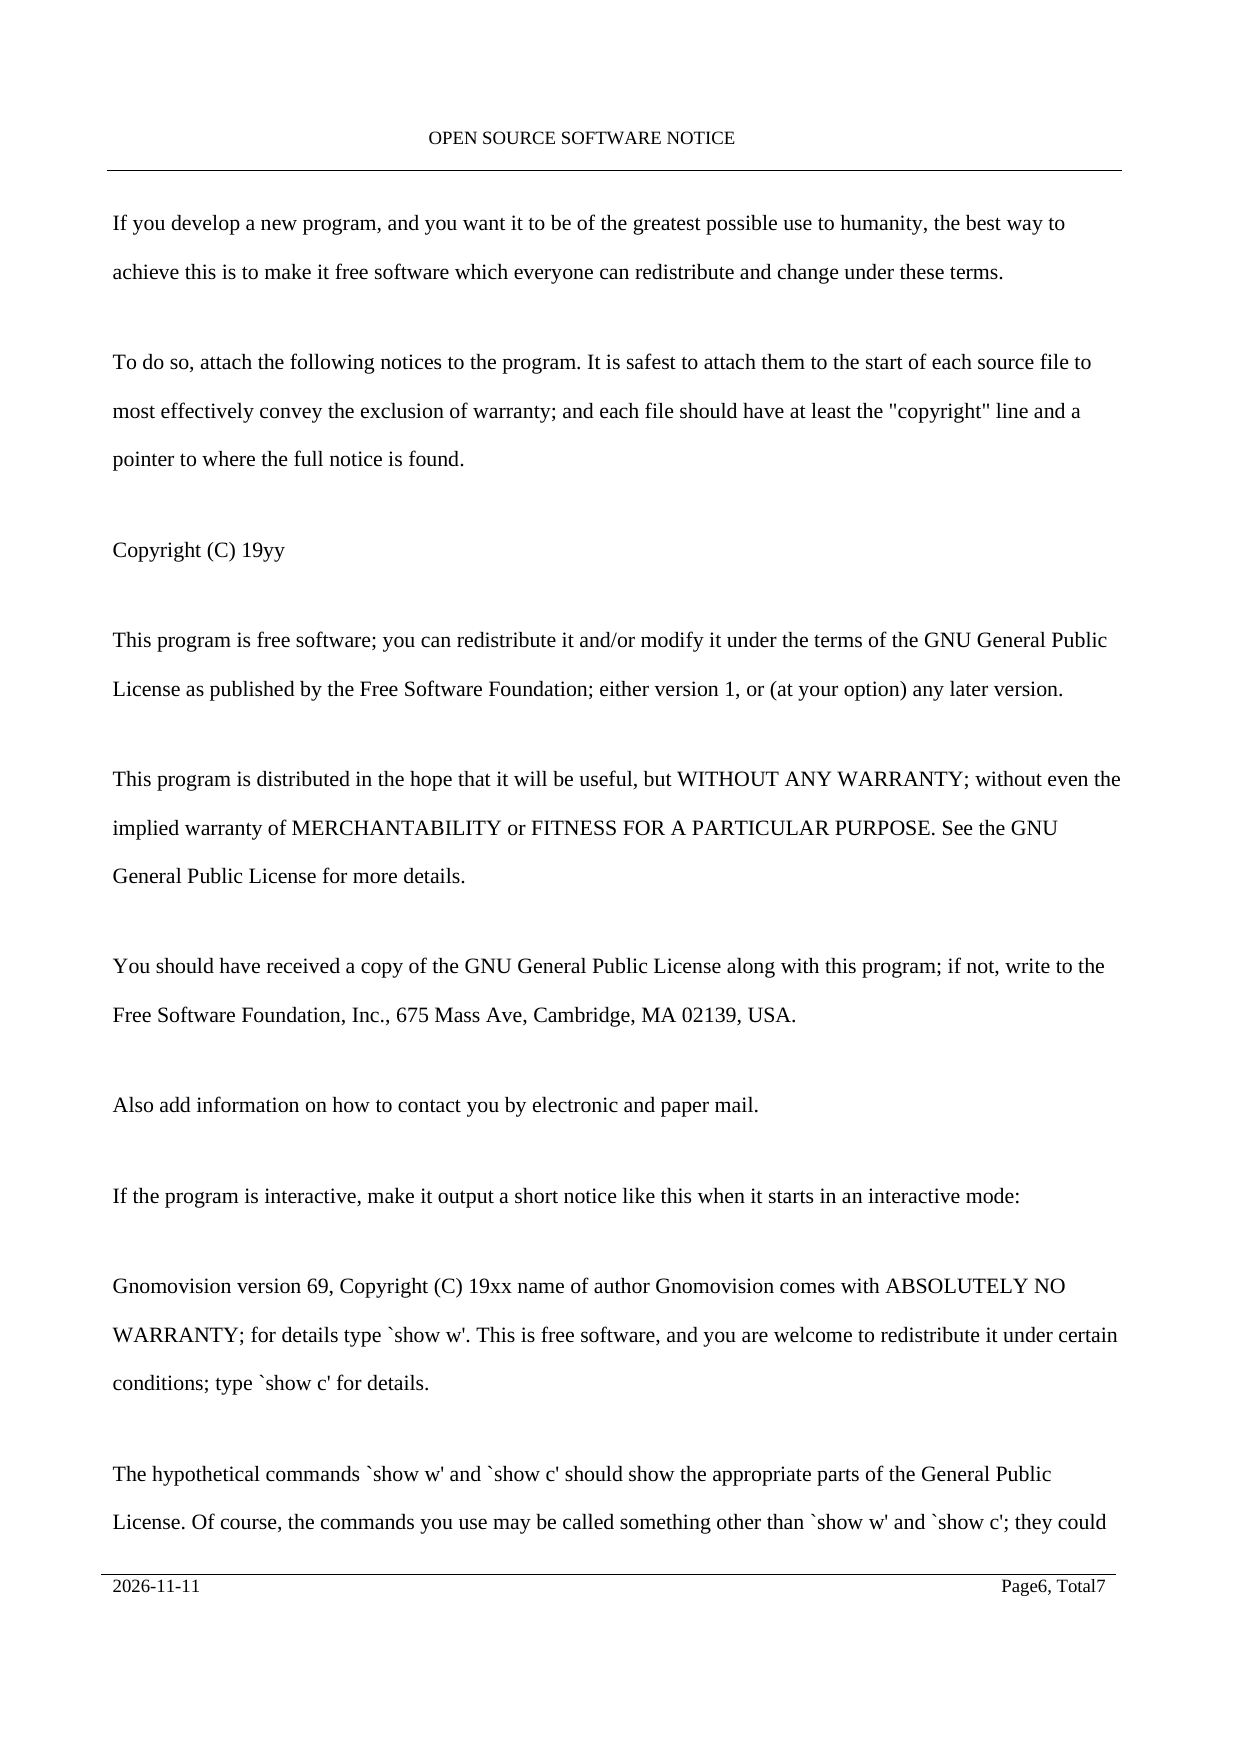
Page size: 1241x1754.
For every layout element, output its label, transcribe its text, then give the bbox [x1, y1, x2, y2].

text This program is free software; you can redistribute it and/or modify it under the terms of the GNU General Public License as published by the Free Software Foundation; either version 1, or (at your option) any later version. [112, 623, 1128, 704]
text Also add information on how to contact you by electronic and paper mail. [112, 1089, 1128, 1121]
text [112, 1457, 1128, 1538]
text To do so, attach the following notices to the program. It is safest to attach them to the start of each source file to most effectively convey the exclusion of warranty; and each file should have at least the "copyright" line and a pointer to where the full notice is found. [112, 345, 1128, 475]
text This program is distributed in the hope that it will be useful, but WITHOUT ANY WARRANTY; without even the implied warranty of MERCHANTABILITY or FITNESS FOR A PARTICULAR PURPOSE. See the GNU General Public License for more details. [112, 762, 1128, 892]
text Copyright (C) 19yy [112, 533, 1128, 566]
text If you develop a new program, and you want it to be of the greatest possible use to humanity, the best way to achieve this is to make it free software which everyone can redistribute and change under these terms. [112, 206, 1128, 288]
text If the program is interactive, make it output a short notice like this when it starts in an interactive mode: [112, 1179, 1128, 1212]
text Gnomovision version 69, Copyright (C) 19xx name of author Gnomovision comes with ABSOLUTELY NO WARRANTY; for details type `show w'. This is free software, and you are welcome to redistribute it under certain conditions; type `show c' for details. [112, 1269, 1128, 1399]
text You should have received a copy of the GNU General Public License along with this program; if not, write to the Free Software Foundation, Inc., 675 Mass Ave, Cambridge, MA 02139, USA. [112, 950, 1128, 1031]
